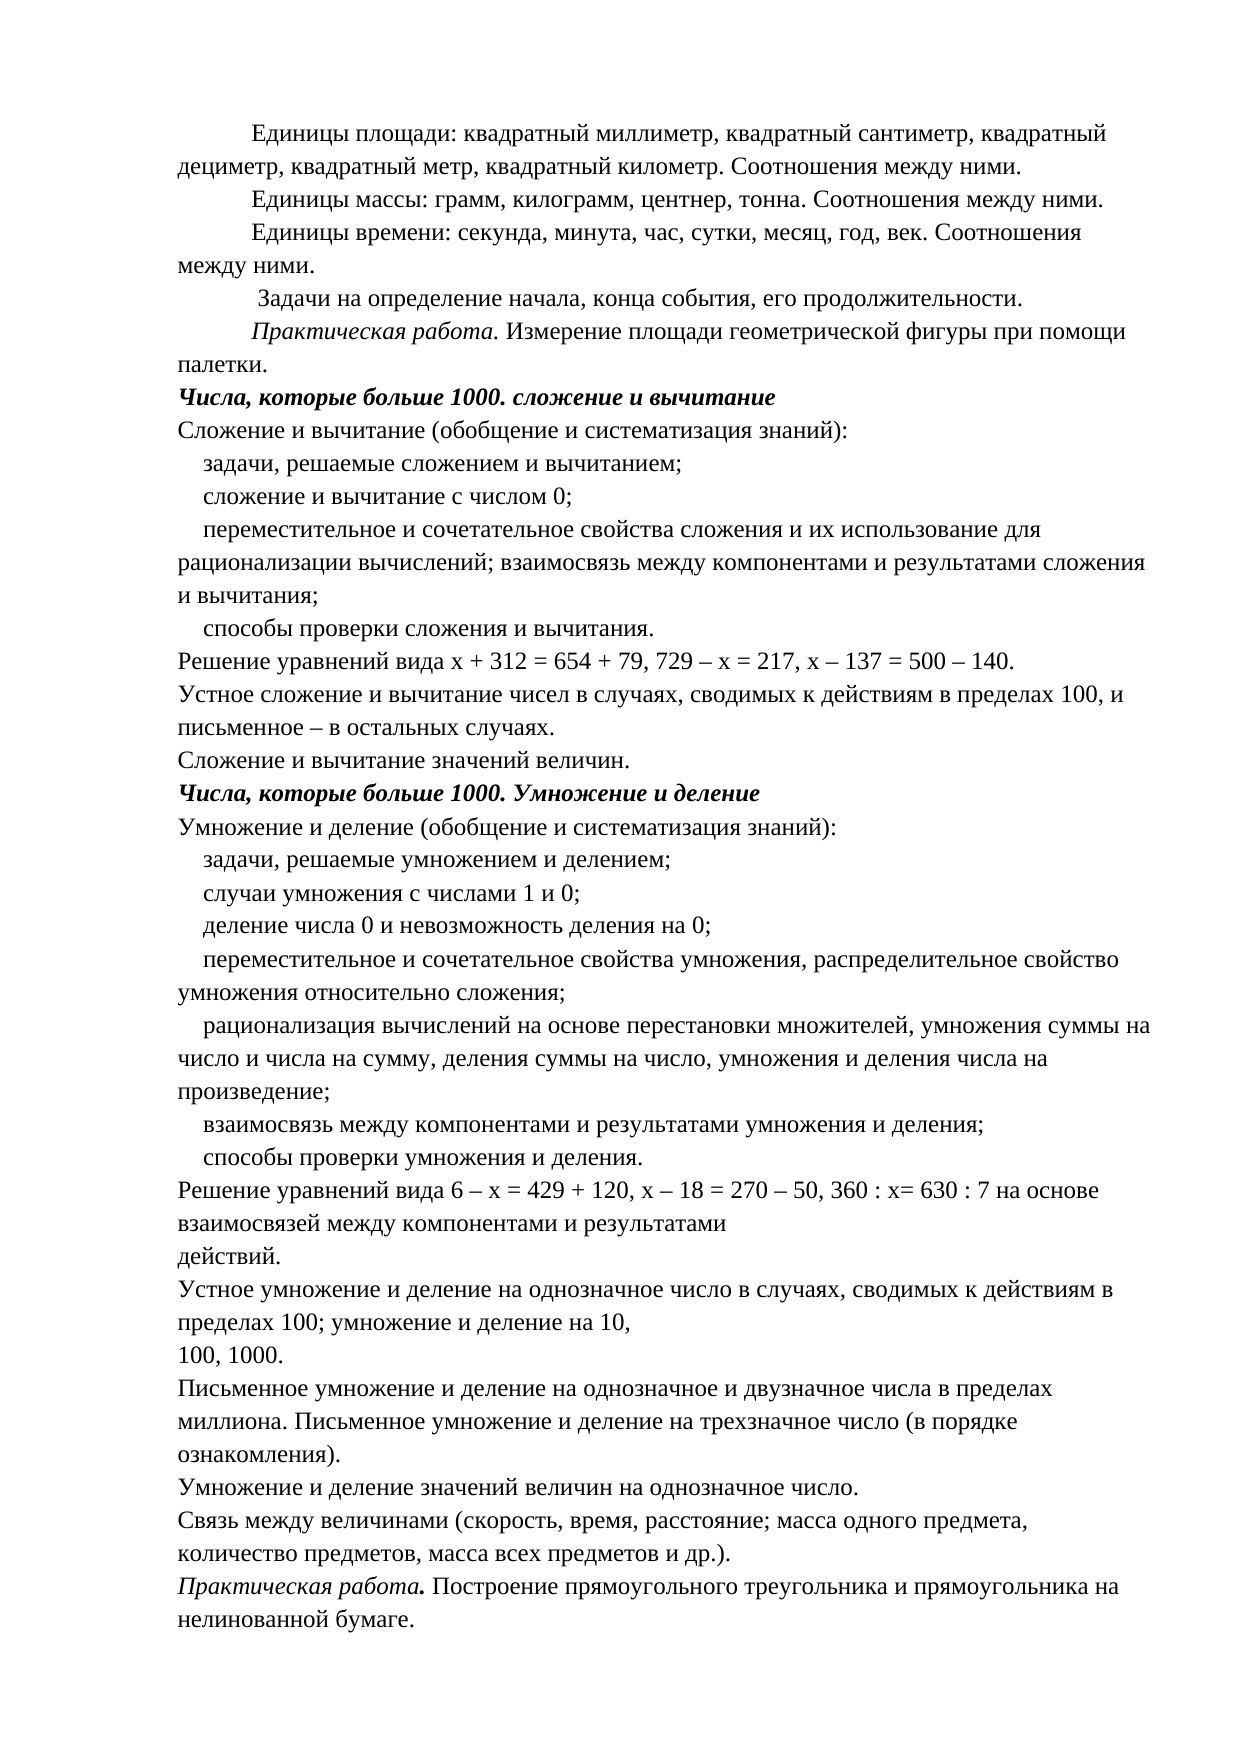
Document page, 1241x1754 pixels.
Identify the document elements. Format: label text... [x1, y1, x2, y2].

text  переместительное и сочетательное свойства сложения и их использование для рационализации вычислений; взаимосвязь между компонентами и результатами сложения и вычитания; [177, 514, 1152, 609]
text  случаи умножения с числами 1 и 0; [177, 878, 1152, 906]
text Умножение и деление значений величин на однозначное число. [177, 1472, 1152, 1501]
text Практическая работа. Измерение площади геометрической фигуры при помощи палетки. [177, 316, 1152, 378]
text Связь между величинами (скорость, время, расстояние; масса одного предмета, количество предметов, масса всех предметов и др.). [177, 1505, 1152, 1567]
text Решение уравнений вида х + 312 = 654 + 79, 729 – х = 217, х – 137 = 500 – 140. [177, 646, 1152, 675]
text Решение уравнений вида 6 – х = 429 + 120, х – 18 = 270 – 50, 360 : х= 630 : 7 на основе взаимосвязей между компонентами и результатами [177, 1175, 1152, 1237]
text  рационализация вычислений на основе перестановки множителей, умножения суммы на число и числа на сумму, деления суммы на число, умножения и деления числа на произведение; [177, 1010, 1152, 1104]
text  задачи, решаемые умножением и делением; [177, 844, 1152, 873]
text Числа, которые больше 1000. сложение и вычитание [177, 382, 1152, 411]
text Умножение и деление (обобщение и систематизация знаний): [177, 812, 1152, 840]
text  взаимосвязь между компонентами и результатами умножения и деления; [177, 1109, 1152, 1137]
text Практическая работа. Построение прямоугольного треугольника и прямоугольника на нелинованной бумаге. [177, 1571, 1152, 1633]
text  сложение и вычитание с числом 0; [177, 481, 1152, 510]
text 100, 1000. [177, 1340, 1152, 1369]
text Сложение и вычитание (обобщение и систематизация знаний): [177, 415, 1152, 444]
text  способы проверки сложения и вычитания. [177, 613, 1152, 642]
text Устное сложение и вычитание чисел в случаях, сводимых к действиям в пределах 100, и письменное – в остальных случаях. [177, 679, 1152, 741]
text Единицы площади: квадратный миллиметр, квадратный сантиметр, квадратный дециметр, квадратный метр, квадратный километр. Соотношения между ними. [177, 118, 1152, 180]
text Задачи на определение начала, конца события, его продолжительности. [177, 283, 1152, 312]
text  способы проверки умножения и деления. [177, 1142, 1152, 1171]
text Письменное умножение и деление на однозначное и двузначное числа в пределах миллиона. Письменное умножение и деление на трехзначное число (в порядке ознакомления). [177, 1373, 1152, 1468]
text Числа, которые больше 1000. Умножение и деление [177, 778, 1152, 807]
text  задачи, решаемые сложением и вычитанием; [177, 448, 1152, 477]
text Сложение и вычитание значений величин. [177, 746, 1152, 774]
text Единицы времени: секунда, минута, час, сутки, месяц, год, век. Соотношения между ними. [177, 217, 1152, 279]
text  деление числа 0 и невозможность деления на 0; [177, 911, 1152, 939]
text  переместительное и сочетательное свойства умножения, распределительное свойство умножения относительно сложения; [177, 944, 1152, 1005]
text действий. [177, 1241, 1152, 1269]
text Устное умножение и деление на однозначное число в случаях, сводимых к действиям в пределах 100; умножение и деление на 10, [177, 1274, 1152, 1336]
text Единицы массы: грамм, килограмм, центнер, тонна. Соотношения между ними. [177, 184, 1152, 213]
